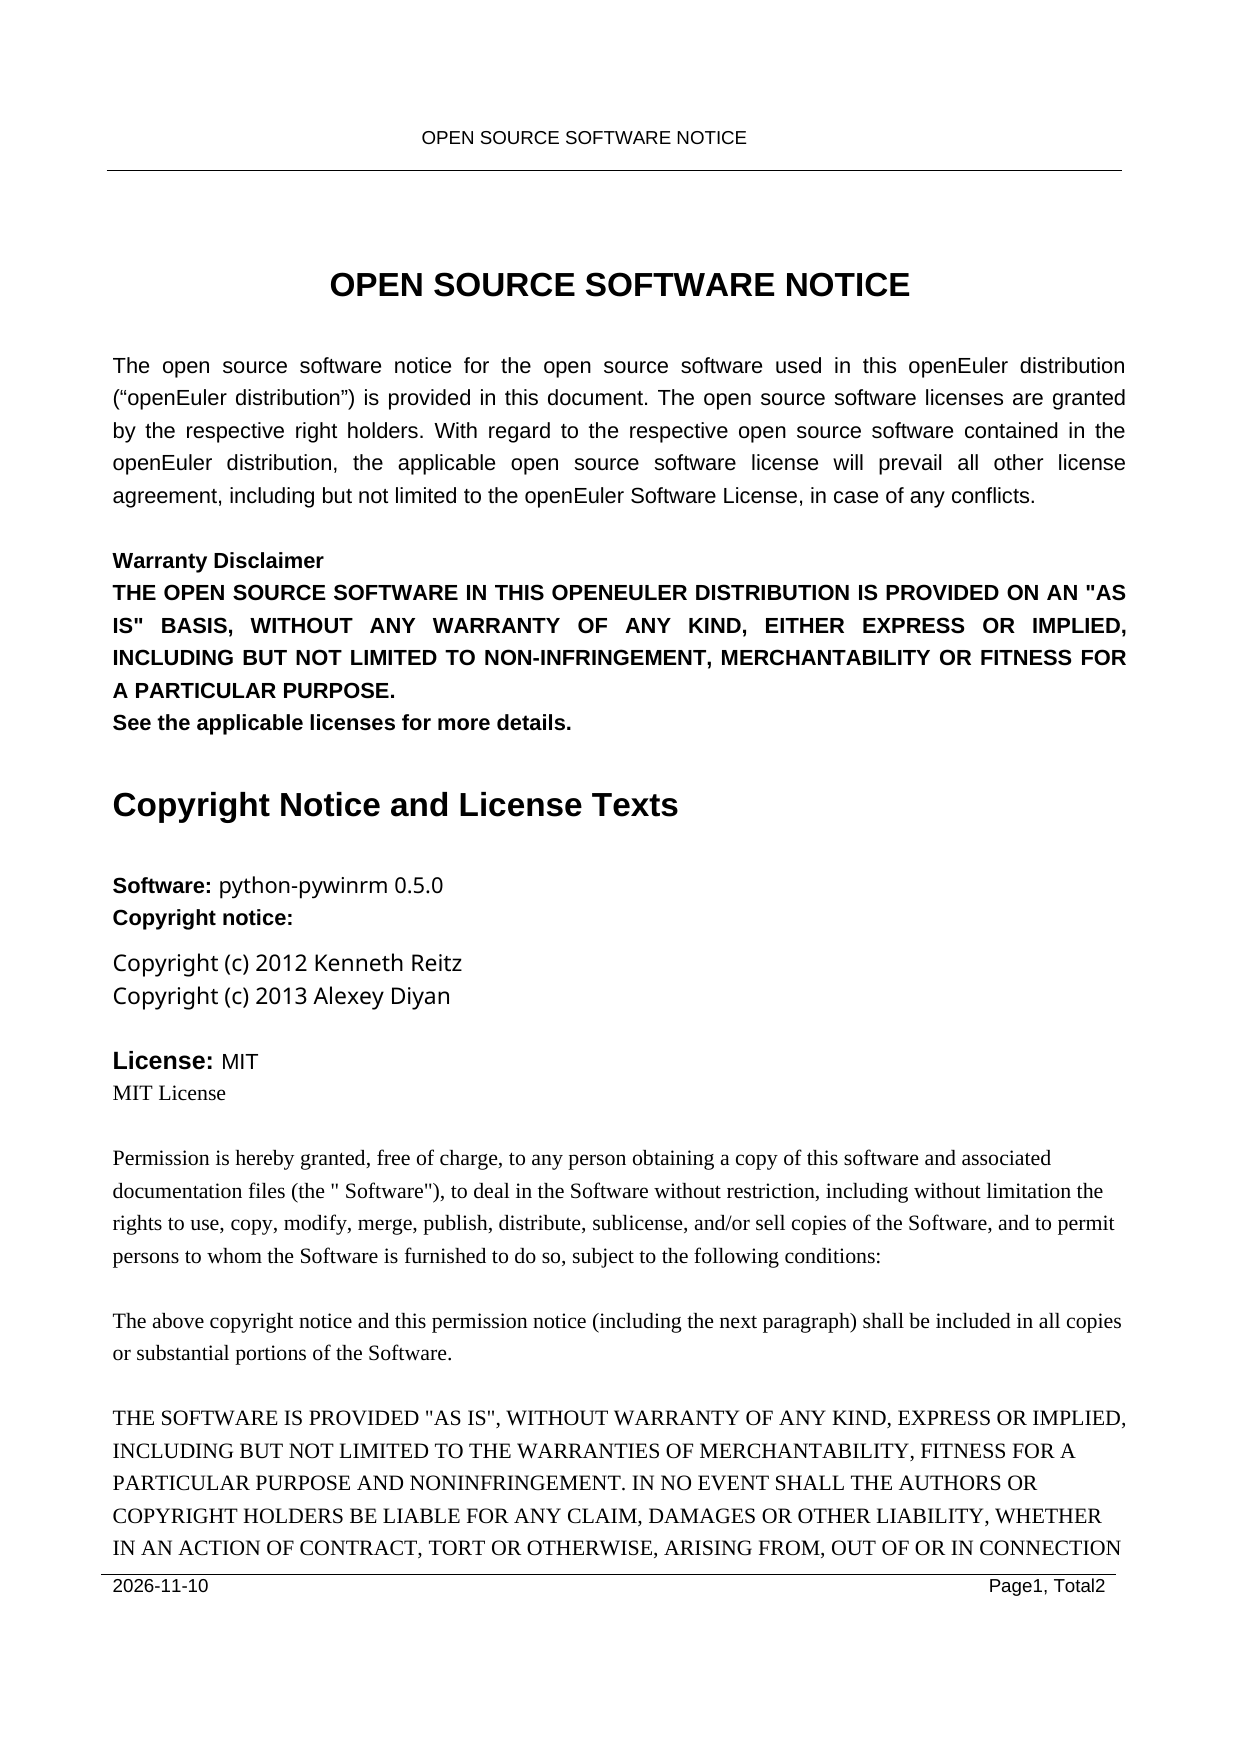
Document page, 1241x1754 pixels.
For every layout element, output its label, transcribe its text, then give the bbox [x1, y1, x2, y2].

title Software: python-pywinrm 0.5.0 [112, 869, 1128, 901]
text The open source software notice for the open source software used in this openEuler distribution (“openEuler distribution”) is provided in this document. The open source software licenses are granted by the respective right holders. With regard to the respective open source software contained in the openEuler distribution, the applicable open source software license will prevail all other license agreement, including but not limited to the openEuler Software License, in case of any conflicts. [112, 349, 1128, 511]
text Copyright notice: [112, 901, 1128, 934]
text THE OPEN SOURCE SOFTWARE IN THIS OPENEULER DISTRIBUTION IS PROVIDED ON AN "AS IS" BASIS, WITHOUT ANY WARRANTY OF ANY KIND, EITHER EXPRESS OR IMPLIED, INCLUDING BUT NOT LIMITED TO NON-INFRINGEMENT, MERCHANTABILITY OR FITNESS FOR A PARTICULAR PURPOSE. See the applicable licenses for more details. [112, 576, 1128, 739]
text License: MIT [112, 1044, 1128, 1077]
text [112, 1077, 1128, 1564]
text OPEN SOURCE SOFTWARE NOTICE [112, 251, 1128, 316]
text Copyright (c) 2012 Kenneth Reitz Copyright (c) 2013 Alexey Diyan [112, 947, 1128, 1044]
text Copyright Notice and License Texts [112, 771, 1128, 836]
text Warranty Disclaimer [112, 544, 1128, 576]
